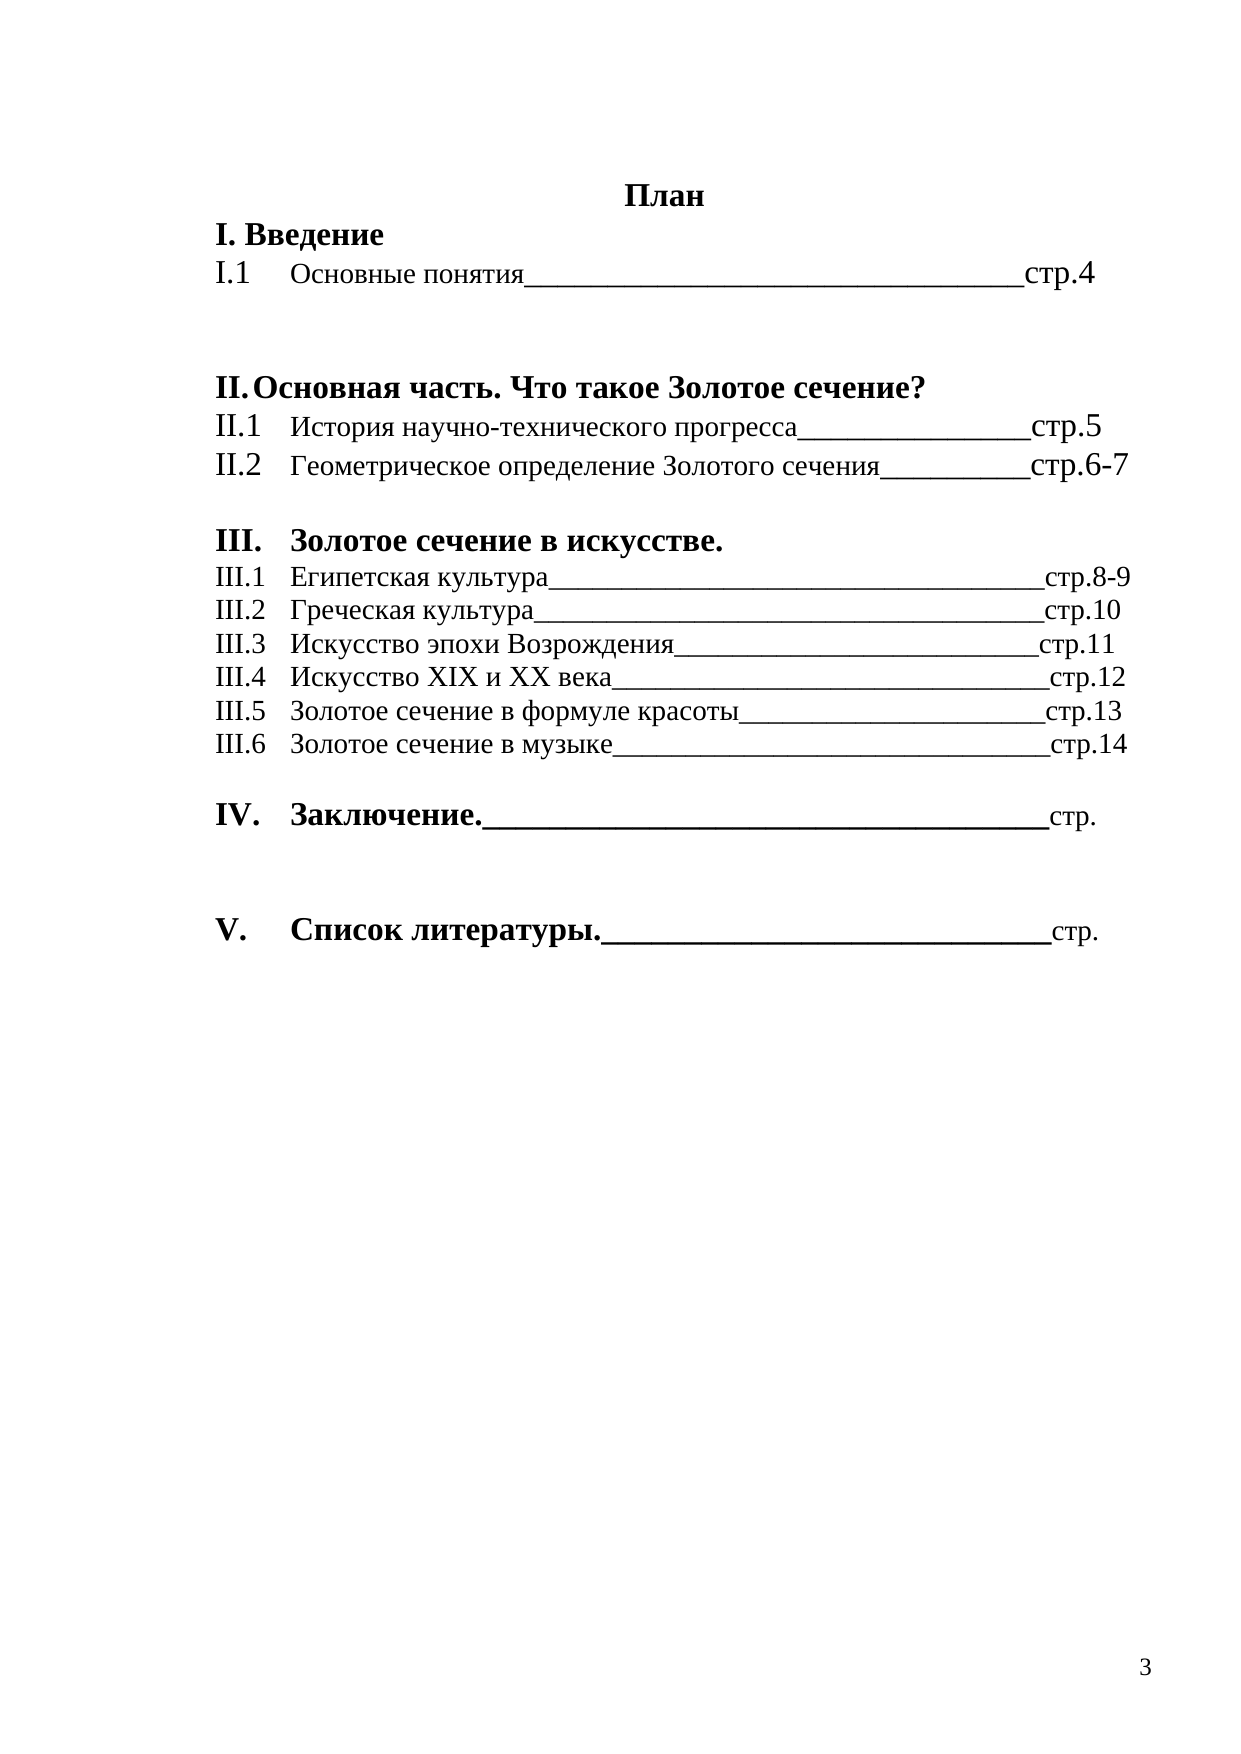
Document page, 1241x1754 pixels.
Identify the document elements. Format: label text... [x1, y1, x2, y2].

list Основные понятия______________________________стр.4 [215, 252, 1152, 291]
list Золотое сечение в искусстве. [215, 521, 1152, 559]
list Золотое сечение в формуле красоты_____________________стр.13 [215, 693, 1152, 727]
list Греческая культура___________________________________стр.10 [215, 592, 1152, 626]
list Египетская культура__________________________________стр.8-9 [215, 559, 1152, 592]
list Список литературы.___________________________стр. [215, 909, 1152, 947]
list Искусство эпохи Возрождения_________________________стр.11 [215, 626, 1152, 659]
list История научно-технического прогресса______________стр.5 [215, 406, 1152, 444]
list Основная часть. Что такое Золотое сечение? [215, 367, 1152, 406]
list Геометрическое определение Золотого сечения_________стр.6-7 [215, 444, 1152, 482]
list Искусство ХIХ и ХХ века______________________________стр.12 [215, 659, 1152, 693]
list Заключение.__________________________________стр. [215, 794, 1152, 832]
text Введение [215, 214, 1152, 252]
text План [177, 176, 1152, 214]
list Золотое сечение в музыке______________________________стр.14 [215, 727, 1152, 760]
